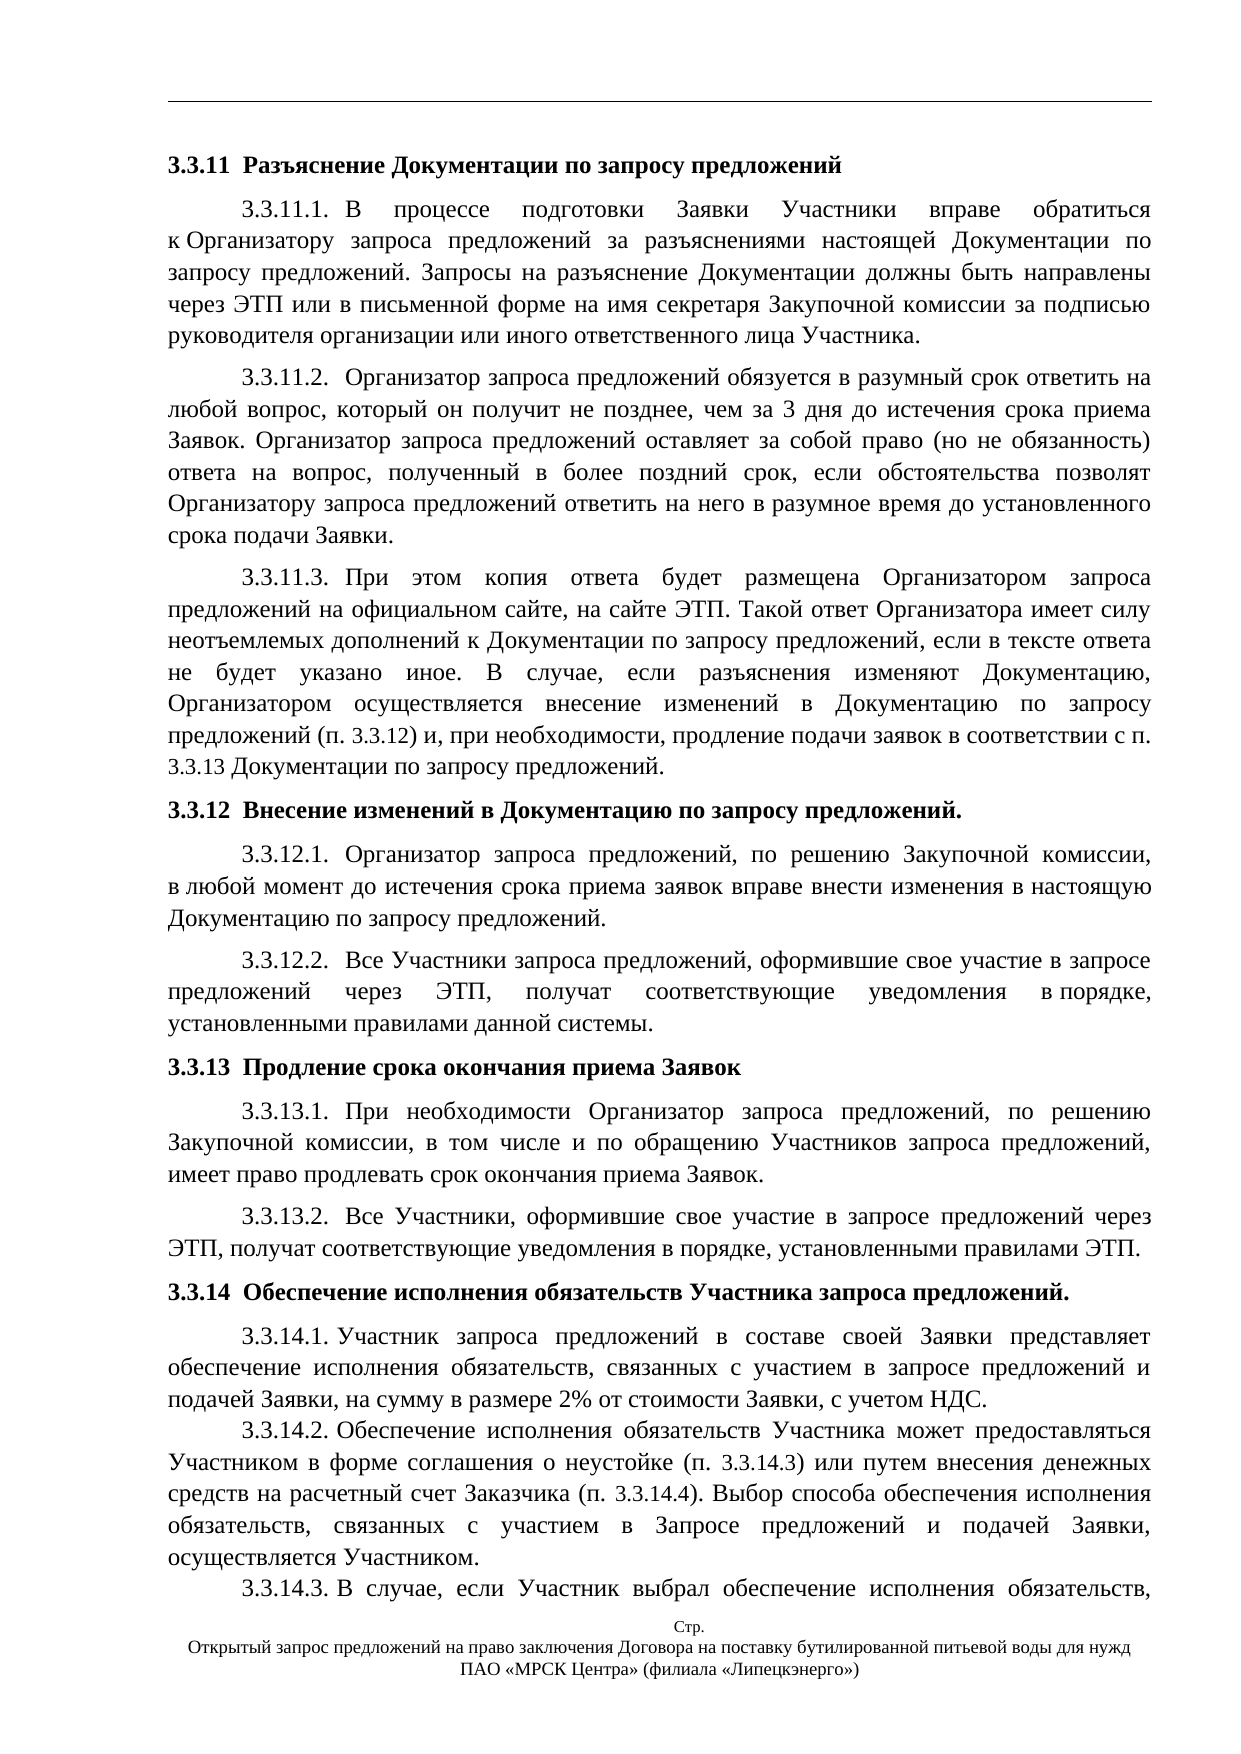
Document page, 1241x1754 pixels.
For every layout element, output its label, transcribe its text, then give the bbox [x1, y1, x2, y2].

list Организатор запроса предложений, по решению Закупочной комиссии, в любой момент до истечения срока приема заявок вправе внести изменения в настоящую Документацию по запросу предложений. [168, 839, 1152, 931]
list В процессе подготовки Заявки Участники вправе обратиться к Организатору запроса предложений за разъяснениями настоящей Документации по запросу предложений. Запросы на разъяснение Документации должны быть направлены через ЭТП или в письменной форме на имя секретаря Закупочной комиссии за подписью руководителя организации или иного ответственного лица Участника. [168, 194, 1152, 349]
list Все Участники запроса предложений, оформившие свое участие в запросе предложений через ЭТП, получат соответствующие уведомления в порядке, установленными правилами данной системы. [168, 945, 1152, 1037]
list При этом копия ответа будет размещена Организатором запроса предложений на официальном сайте, на сайте ЭТП. Такой ответ Организатора имеет силу неотъемлемых дополнений к Документации по запросу предложений, если в тексте ответа не будет указано иное. В случае, если разъяснения изменяют Документацию, Организатором осуществляется внесение изменений в Документацию по запросу предложений (п. 3.3.12) и, при необходимости, продление подачи заявок в соответствии с п. 3.3.13 Документации по запросу предложений. [168, 562, 1152, 780]
subtitle Обеспечение исполнения обязательств Участника запроса предложений. [168, 1277, 1152, 1305]
list Обеспечение исполнения обязательств Участника может предоставляться Участником в форме соглашения о неустойке (п. 3.3.14.3) или путем внесения денежных средств на расчетный счет Заказчика (п. 3.3.14.4). Выбор способа обеспечения исполнения обязательств, связанных с участием в Запросе предложений и подачей Заявки, осуществляется Участником. [168, 1415, 1152, 1570]
subtitle Разъяснение Документации по запросу предложений [168, 150, 1152, 179]
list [168, 1573, 1152, 1602]
list Организатор запроса предложений обязуется в разумный срок ответить на любой вопрос, который он получит не позднее, чем за 3 дня до истечения срока приема Заявок. Организатор запроса предложений оставляет за собой право (но не обязанность) ответа на вопрос, полученный в более поздний срок, если обстоятельства позволят Организатору запроса предложений ответить на него в разумное время до установленного срока подачи Заявки. [168, 362, 1152, 549]
subtitle Внесение изменений в Документацию по запросу предложений. [168, 796, 1152, 824]
subtitle Продление срока окончания приема Заявок [168, 1052, 1152, 1081]
list Участник запроса предложений в составе своей Заявки представляет обеспечение исполнения обязательств, связанных с участием в запросе предложений и подачей Заявки, на сумму в размере 2% от стоимости Заявки, с учетом НДС. [168, 1321, 1152, 1413]
list Все Участники, оформившие свое участие в запросе предложений через ЭТП, получат соответствующие уведомления в порядке, установленными правилами ЭТП. [168, 1201, 1152, 1261]
list При необходимости Организатор запроса предложений, по решению Закупочной комиссии, в том числе и по обращению Участников запроса предложений, имеет право продлевать срок окончания приема Заявок. [168, 1096, 1152, 1188]
